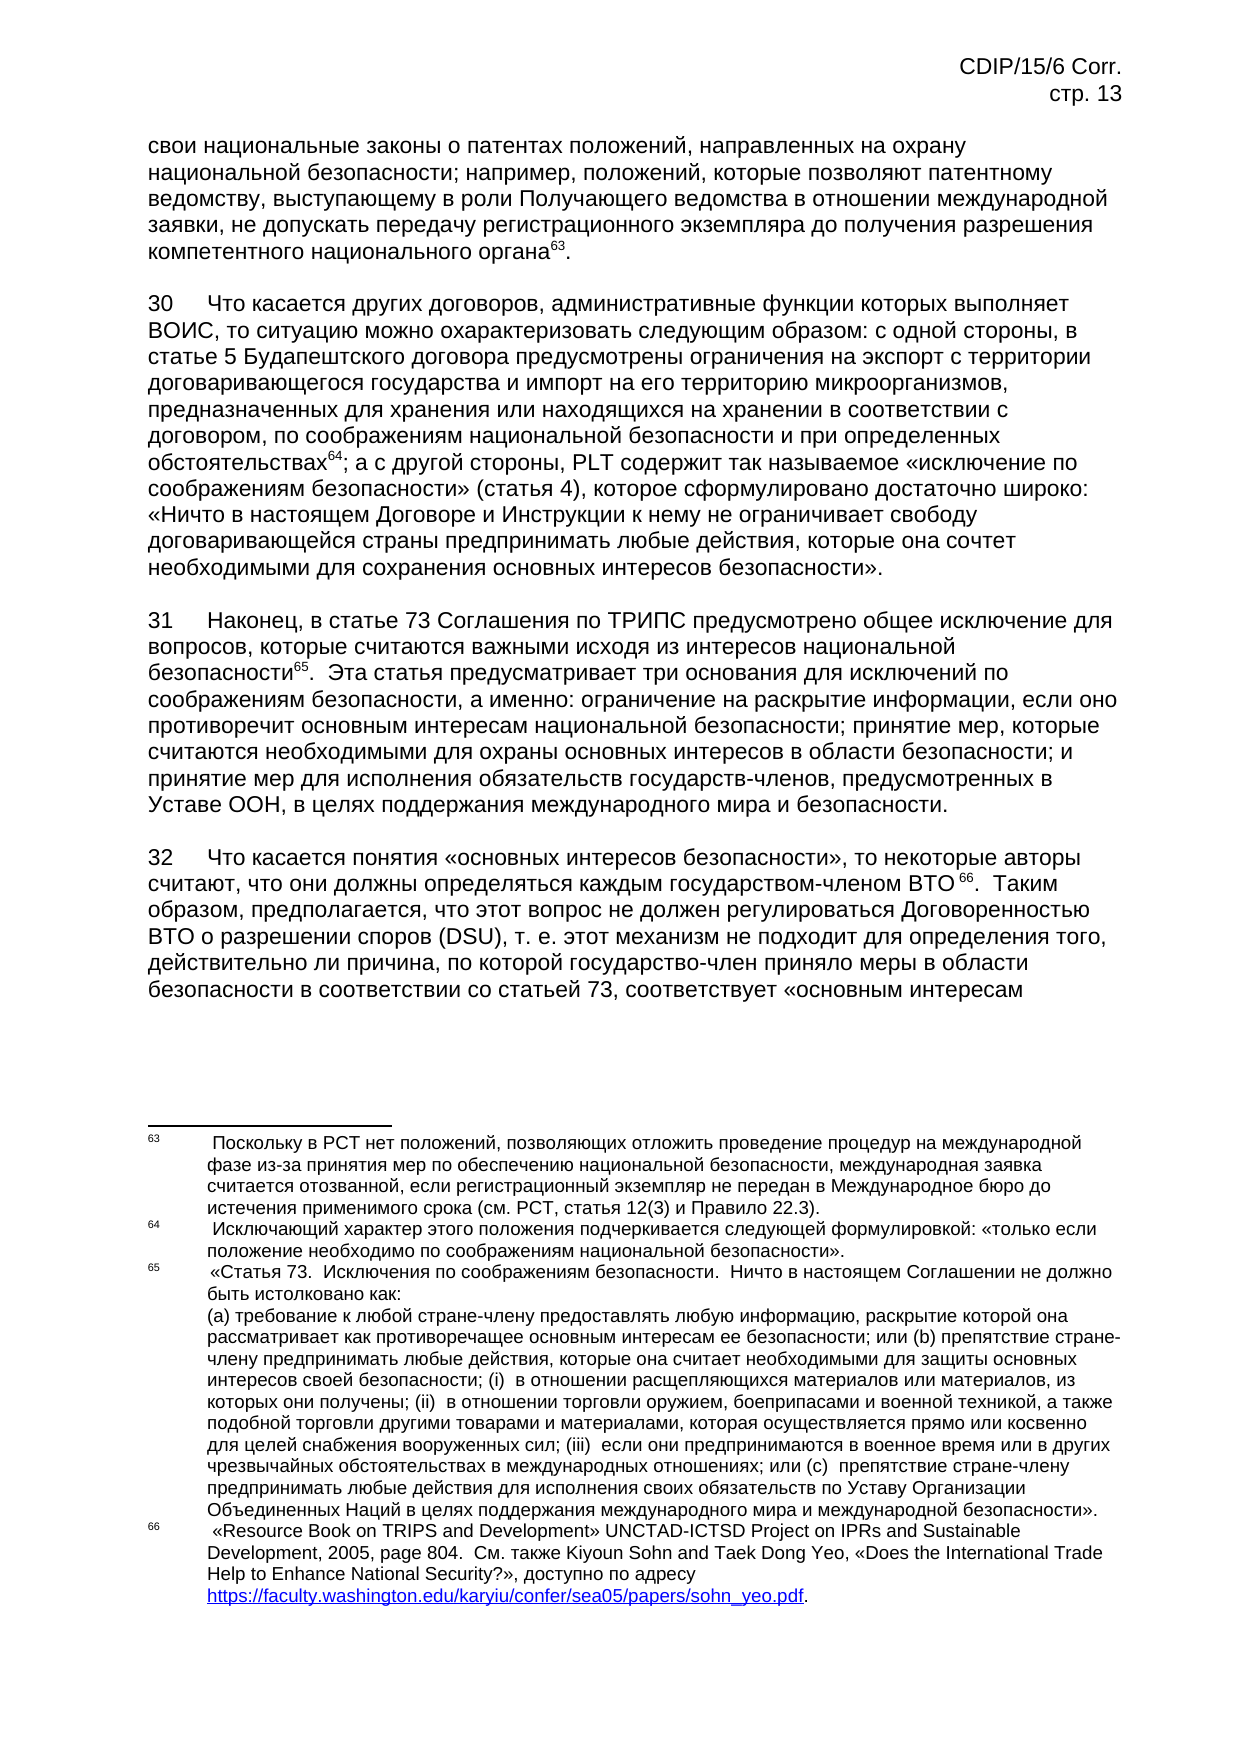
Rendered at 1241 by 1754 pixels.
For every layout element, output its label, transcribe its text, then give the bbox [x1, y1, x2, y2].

text Что касается PCT, то в статье 27(8) говорится, что ничто в настоящем договоре не должно пониматься как ограничивающее права любого договаривающегося государства принимать «меры, которые оно сочтет необходимым для обеспечения национальной безопасности»; кроме того, в Правиле 22.1 (a) Инструкции к PCT признается, что, исходя из предписаний, касающихся соображений национальной безопасности, Получающему ведомству может быть запрещена передача регистрационного экземпляра международной заявки в Международное бюро. Следовательно, согласно PCT, договаривающиеся государства обладают широкими возможностями по включению в свои национальные законы о патентах положений, направленных на охрану национальной безопасности; например, положений, которые позволяют патентному ведомству, выступающему в роли Получающего ведомства в отношении международной заявки, не допускать передачу регистрационного экземпляра до получения разрешения компетентного национального органа. [148, 132, 1122, 264]
text Наконец, в статье 73 Соглашения по ТРИПС предусмотрено общее исключение для вопросов, которые считаются важными исходя из интересов национальной безопасности. Эта статья предусматривает три основания для исключений по соображениям безопасности, а именно: ограничение на раскрытие информации, если оно противоречит основным интересам национальной безопасности; принятие мер, которые считаются необходимыми для охраны основных интересов в области безопасности; и принятие мер для исполнения обязательств государств-членов, предусмотренных в Уставе ООН, в целях поддержания международного мира и безопасности. [148, 607, 1122, 817]
text Что касается понятия «основных интересов безопасности», то некоторые авторы считают, что они должны определяться каждым государством-членом ВТО . Таким образом, предполагается, что этот вопрос не должен регулироваться Договоренностью ВТО о разрешении споров (DSU), т. е. этот механизм не подходит для определения того, действительно ли причина, по которой государство-член приняло меры в области безопасности в соответствии со статьей 73, соответствует «основным интересам безопасности». В целом ВТО, как ранее и ГАТТ 1947 г., не рассматривается как форум для решения подобных вопросов. [148, 844, 1122, 1028]
text Что касается других договоров, административные функции которых выполняет ВОИС, то ситуацию можно охарактеризовать следующим образом: с одной стороны, в статье 5 Будапештского договора предусмотрены ограничения на экспорт с территории договаривающегося государства и импорт на его территорию микроорганизмов, предназначенных для хранения или находящихся на хранении в соответствии с договором, по соображениям национальной безопасности и при определенных обстоятельствах; а с другой стороны, PLT содержит так называемое «исключение по соображениям безопасности» (статья 4), которое сформулировано достаточно широко: «Ничто в настоящем Договоре и Инструкции к нему не ограничивает свободу договаривающейся страны предпринимать любые действия, которые она сочтет необходимыми для сохранения основных интересов безопасности». [148, 290, 1122, 580]
